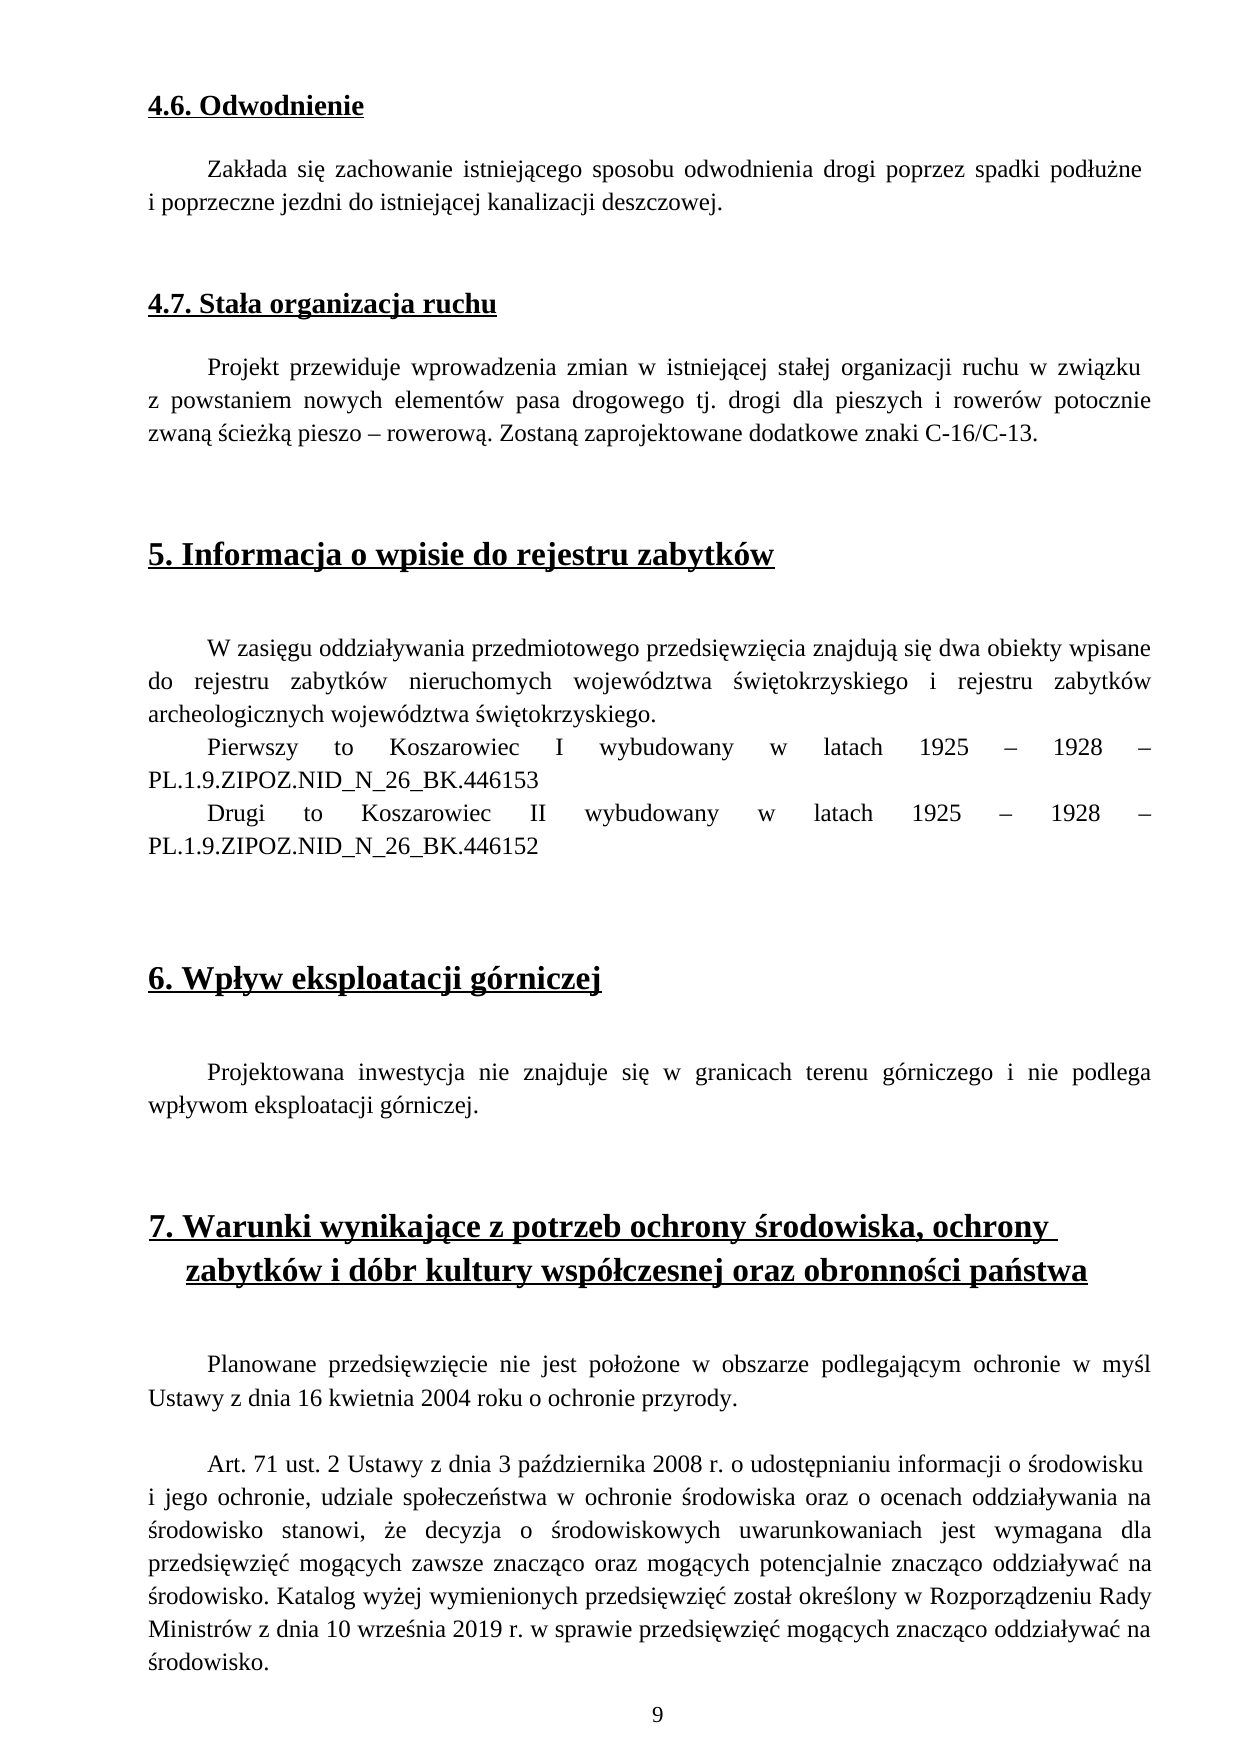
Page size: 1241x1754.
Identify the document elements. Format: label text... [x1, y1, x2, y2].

text Projekt przewiduje wprowadzenia zmian w istniejącej stałej organizacji ruchu w związku z powstaniem nowych elementów pasa drogowego tj. drogi dla pieszych i rowerów potocznie zwaną ścieżką pieszo – rowerową. Zostaną zaprojektowane dodatkowe znaki C-16/C-13. [148, 352, 1152, 447]
text 6. Wpływ eksploatacji górniczej [148, 958, 1152, 996]
text 7. Warunki wynikające z potrzeb ochrony środowiska, ochrony zabytków i dóbr kultury współczesnej oraz obronności państwa [148, 1206, 1152, 1289]
text Drugi to Koszarowiec II wybudowany w latach 1925 – 1928 – PL.1.9.ZIPOZ.NID_N_26_BK.446152 [148, 798, 1152, 860]
text 4.7. Stała organizacja ruchu [148, 286, 1152, 319]
text Planowane przedsięwzięcie nie jest położone w obszarze podlegającym ochronie w myśl Ustawy z dnia 16 kwietnia 2004 roku o ochronie przyrody. [148, 1349, 1152, 1411]
text W zasięgu oddziaływania przedmiotowego przedsięwzięcia znajdują się dwa obiekty wpisane do rejestru zabytków nieruchomych województwa świętokrzyskiego i rejestru zabytków archeologicznych województwa świętokrzyskiego. [148, 633, 1152, 728]
text Pierwszy to Koszarowiec I wybudowany w latach 1925 – 1928 – PL.1.9.ZIPOZ.NID_N_26_BK.446153 [148, 732, 1152, 794]
text 4.6. Odwodnienie [148, 88, 1152, 121]
text Zakłada się zachowanie istniejącego sposobu odwodnienia drogi poprzez spadki podłużne i poprzeczne jezdni do istniejącej kanalizacji deszczowej. [148, 154, 1152, 216]
text Projektowana inwestycja nie znajduje się w granicach terenu górniczego i nie podlega wpływom eksploatacji górniczej. [148, 1057, 1152, 1119]
text Art. 71 ust. 2 Ustawy z dnia 3 października 2008 r. o udostępnianiu informacji o środowisku i jego ochronie, udziale społeczeństwa w ochronie środowiska oraz o ocenach oddziaływania na środowisko stanowi, że decyzja o środowiskowych uwarunkowaniach jest wymagana dla przedsięwzięć mogących zawsze znacząco oraz mogących potencjalnie znacząco oddziaływać na środowisko. Katalog wyżej wymienionych przedsięwzięć został określony w Rozporządzeniu Rady Ministrów z dnia 10 września 2019 r. w sprawie przedsięwzięć mogących znacząco oddziaływać na środowisko. [148, 1449, 1152, 1676]
text 5. Informacja o wpisie do rejestru zabytków [148, 534, 1152, 572]
